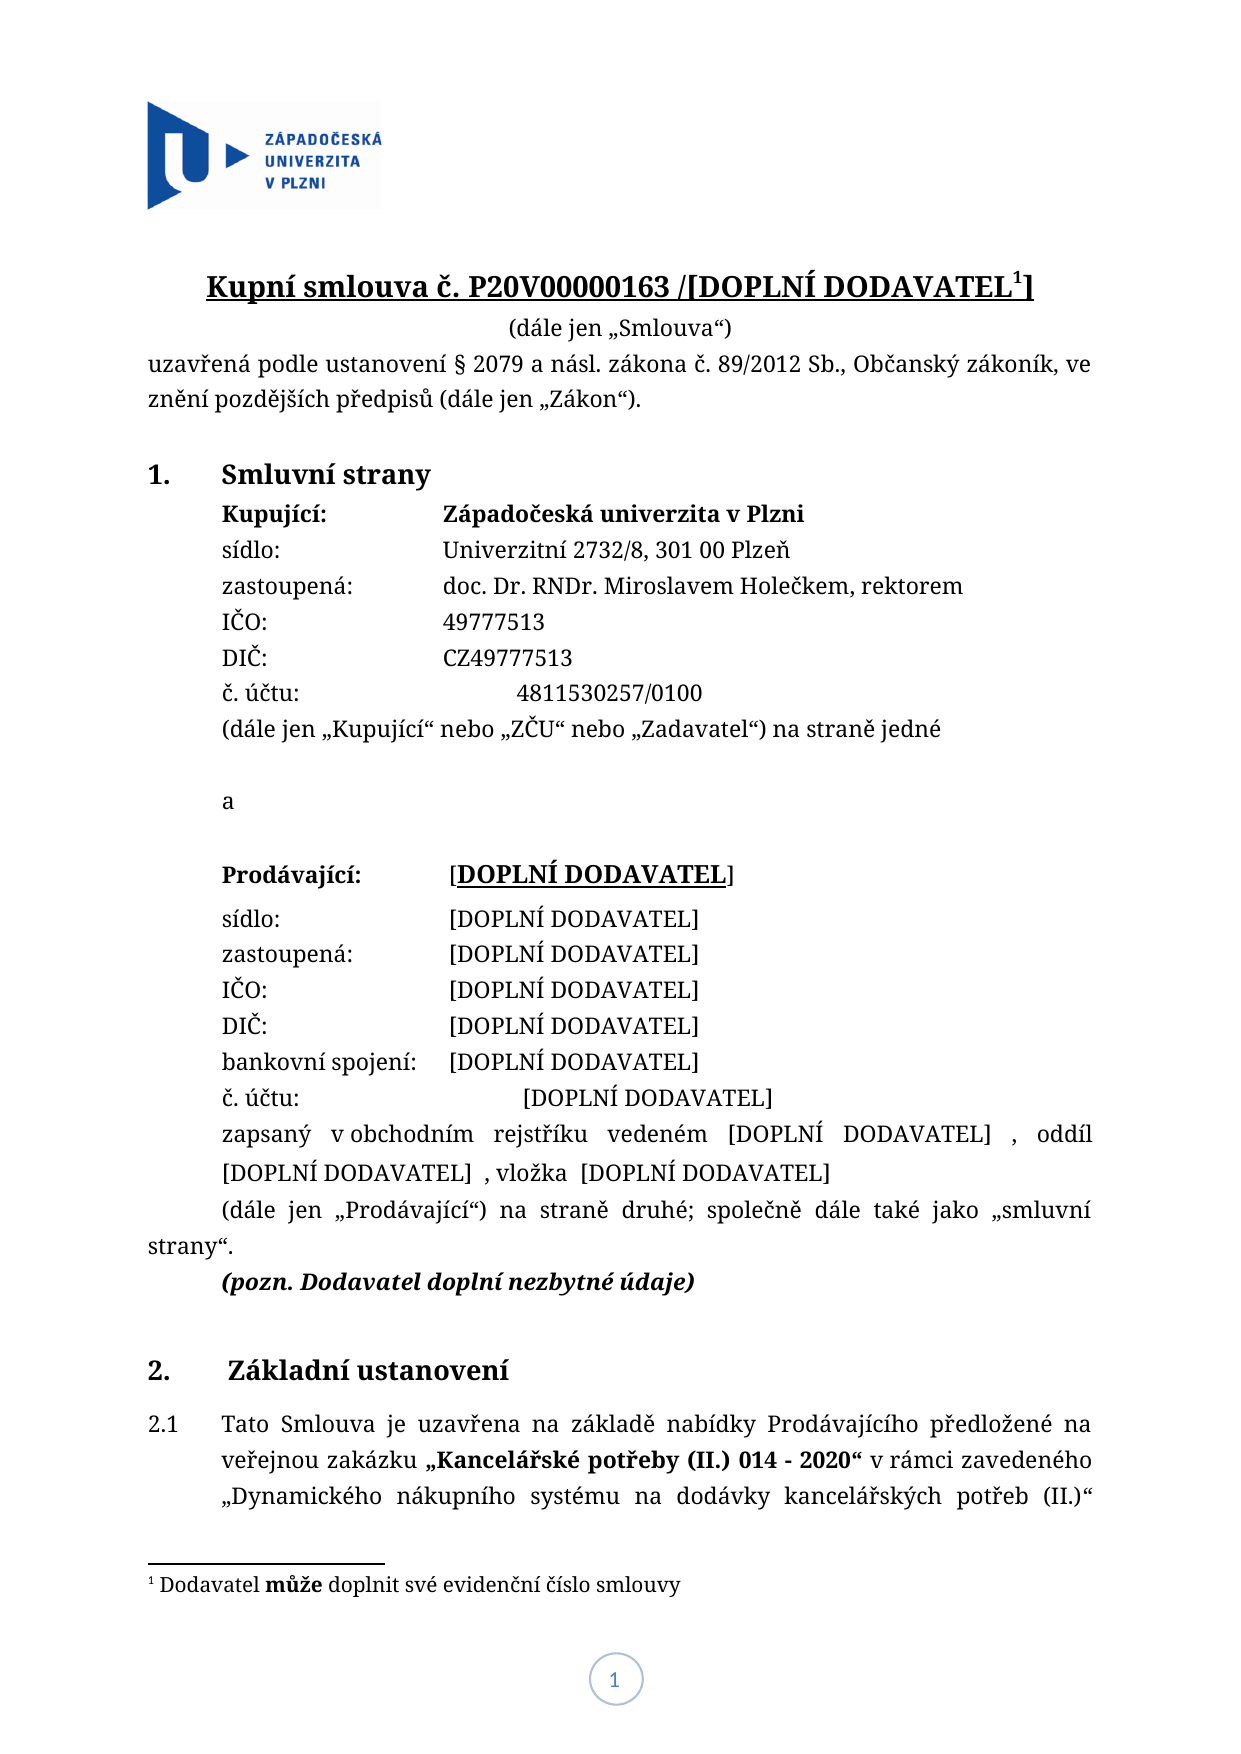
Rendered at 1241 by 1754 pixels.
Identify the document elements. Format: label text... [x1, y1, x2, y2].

text a [222, 785, 1092, 816]
text Kupující: Západočeská univerzita v Plzni [222, 498, 1092, 529]
text IČO: 49777513 [222, 606, 1092, 637]
text (dále jen „Kupující“ nebo „ZČU“ nebo „Zadavatel“) na straně jedné [222, 713, 1092, 744]
text sídlo: Univerzitní 2732/8, 301 00 Plzeň [222, 534, 1092, 565]
text 2. Základní ustanovení [148, 1351, 1092, 1388]
text 1. Smluvní strany [148, 455, 1092, 492]
text zapsaný v obchodním rejstříku vedeném [DOPLNÍ DODAVATEL] , oddíl [DOPLNÍ DODAVATEL] , vložka [DOPLNÍ DODAVATEL] [222, 1118, 1092, 1188]
text (dále jen „Smlouva“) [148, 312, 1092, 343]
text uzavřená podle ustanovení § 2079 a násl. zákona č. 89/2012 Sb., Občanský zákoník, ve znění pozdějších předpisů (dále jen „Zákon“). [148, 347, 1092, 415]
text č. účtu: [DOPLNÍ DODAVATEL] [222, 1082, 1092, 1113]
text DIČ: CZ49777513 [222, 641, 1092, 673]
text (dále jen „Prodávající“) na straně druhé; společně dále také jako „smluvní strany“. [148, 1194, 1092, 1261]
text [148, 1408, 1092, 1512]
text zastoupená: [DOPLNÍ DODAVATEL] [222, 938, 1092, 970]
text zastoupená: doc. Dr. RNDr. Miroslavem Holečkem, rektorem [222, 569, 1092, 601]
text sídlo: [DOPLNÍ DODAVATEL] [222, 902, 1092, 934]
text DIČ: [DOPLNÍ DODAVATEL] [222, 1010, 1092, 1042]
picture [147, 101, 382, 210]
text Prodávající: [DOPLNÍ DODAVATEL] [148, 857, 1092, 891]
text č. účtu: 4811530257/0100 [222, 677, 1092, 709]
text IČO: [DOPLNÍ DODAVATEL] [222, 974, 1092, 1006]
text (pozn. Dodavatel doplní nezbytné údaje) [148, 1266, 1092, 1297]
text bankovní spojení: [DOPLNÍ DODAVATEL] [148, 1046, 1092, 1077]
text Kupní smlouva č. P20V00000163 /[DOPLNÍ DODAVATEL] [148, 266, 1092, 306]
